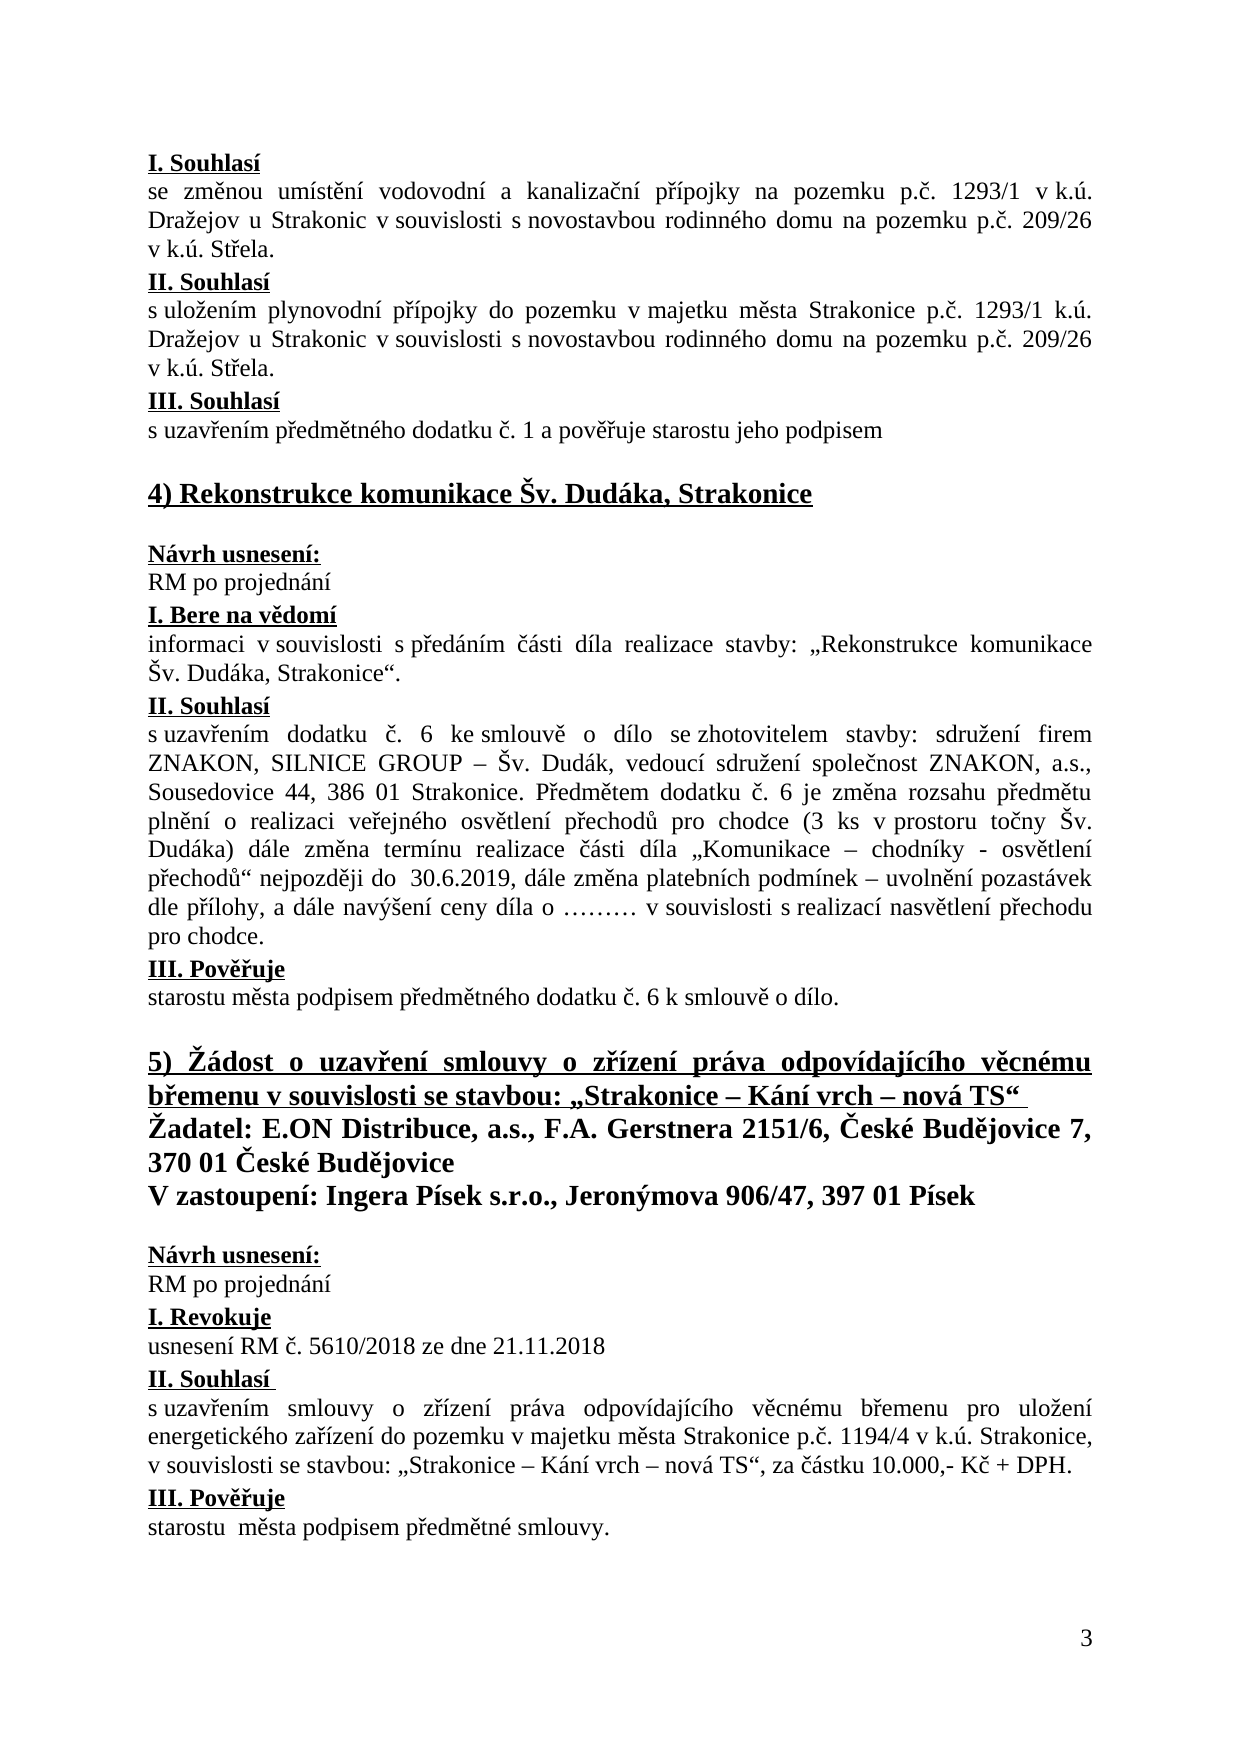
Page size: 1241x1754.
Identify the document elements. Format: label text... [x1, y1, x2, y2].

subtitle III. Souhlasí [148, 386, 1093, 415]
subtitle III. Pověřuje [148, 954, 1093, 982]
subtitle 5) Žádost o uzavření smlouvy o zřízení práva odpovídajícího věcnému břemenu v souvislosti se stavbou: „Strakonice – Kání vrch – nová TS“ [148, 1044, 1093, 1111]
text usnesení RM č. 5610/2018 ze dne 21.11.2018 [148, 1331, 1093, 1360]
text Návrh usnesení: [148, 539, 1093, 567]
subtitle II. Souhlasí [148, 691, 1093, 719]
text Žadatel: E.ON Distribuce, a.s., F.A. Gerstnera 2151/6, České Budějovice 7, 370 01 České Budějovice [148, 1111, 1093, 1178]
text se změnou umístění vodovodní a kanalizační přípojky na pozemku p.č. 1293/1 v k.ú. Dražejov u Strakonic v souvislosti s novostavbou rodinného domu na pozemku p.č. 209/26 v k.ú. Střela. [148, 176, 1093, 263]
text Návrh usnesení: [148, 1241, 1093, 1269]
text s uložením plynovodní přípojky do pozemku v majetku města Strakonice p.č. 1293/1 k.ú. Dražejov u Strakonic v souvislosti s novostavbou rodinného domu na pozemku p.č. 209/26 v k.ú. Střela. [148, 296, 1093, 382]
subtitle III. Pověřuje [148, 1483, 1093, 1512]
text s uzavřením předmětného dodatku č. 1 a pověřuje starostu jeho podpisem [148, 415, 1093, 443]
subtitle 4) Rekonstrukce komunikace Šv. Dudáka, Strakonice [148, 476, 1093, 510]
subtitle II. Souhlasí [148, 1364, 1093, 1393]
text V zastoupení: Ingera Písek s.r.o., Jeronýmova 906/47, 397 01 Písek [148, 1178, 1093, 1212]
text s uzavřením smlouvy o zřízení práva odpovídajícího věcnému břemenu pro uložení energetického zařízení do pozemku v majetku města Strakonice p.č. 1194/4 v k.ú. Strakonice, v souvislosti se stavbou: „Strakonice – Kání vrch – nová TS“, za částku 10.000,- Kč + DPH. [148, 1393, 1093, 1479]
text starostu města podpisem předmětné smlouvy. [148, 1512, 1093, 1541]
subtitle I. Souhlasí [148, 148, 1093, 176]
text RM po projednání [148, 1269, 1093, 1298]
text starostu města podpisem předmětného dodatku č. 6 k smlouvě o dílo. [148, 982, 1093, 1011]
text informaci v souvislosti s předáním části díla realizace stavby: „Rekonstrukce komunikace Šv. Dudáka, Strakonice“. [148, 629, 1093, 687]
subtitle I. Revokuje [148, 1302, 1093, 1331]
text s uzavřením dodatku č. 6 ke smlouvě o dílo se zhotovitelem stavby: sdružení firem ZNAKON, SILNICE GROUP – Šv. Dudák, vedoucí sdružení společnost ZNAKON, a.s., Sousedovice 44, 386 01 Strakonice. Předmětem dodatku č. 6 je změna rozsahu předmětu plnění o realizaci veřejného osvětlení přechodů pro chodce (3 ks v prostoru točny Šv. Dudáka) dále změna termínu realizace části díla „Komunikace – chodníky - osvětlení přechodů“ nejpozději do 30.6.2019, dále změna platebních podmínek – uvolnění pozastávek dle přílohy, a dále navýšení ceny díla o ……… v souvislosti s realizací nasvětlení přechodu pro chodce. [148, 719, 1093, 949]
subtitle I. Bere na vědomí [148, 600, 1093, 629]
text RM po projednání [148, 567, 1093, 596]
subtitle II. Souhlasí [148, 267, 1093, 296]
